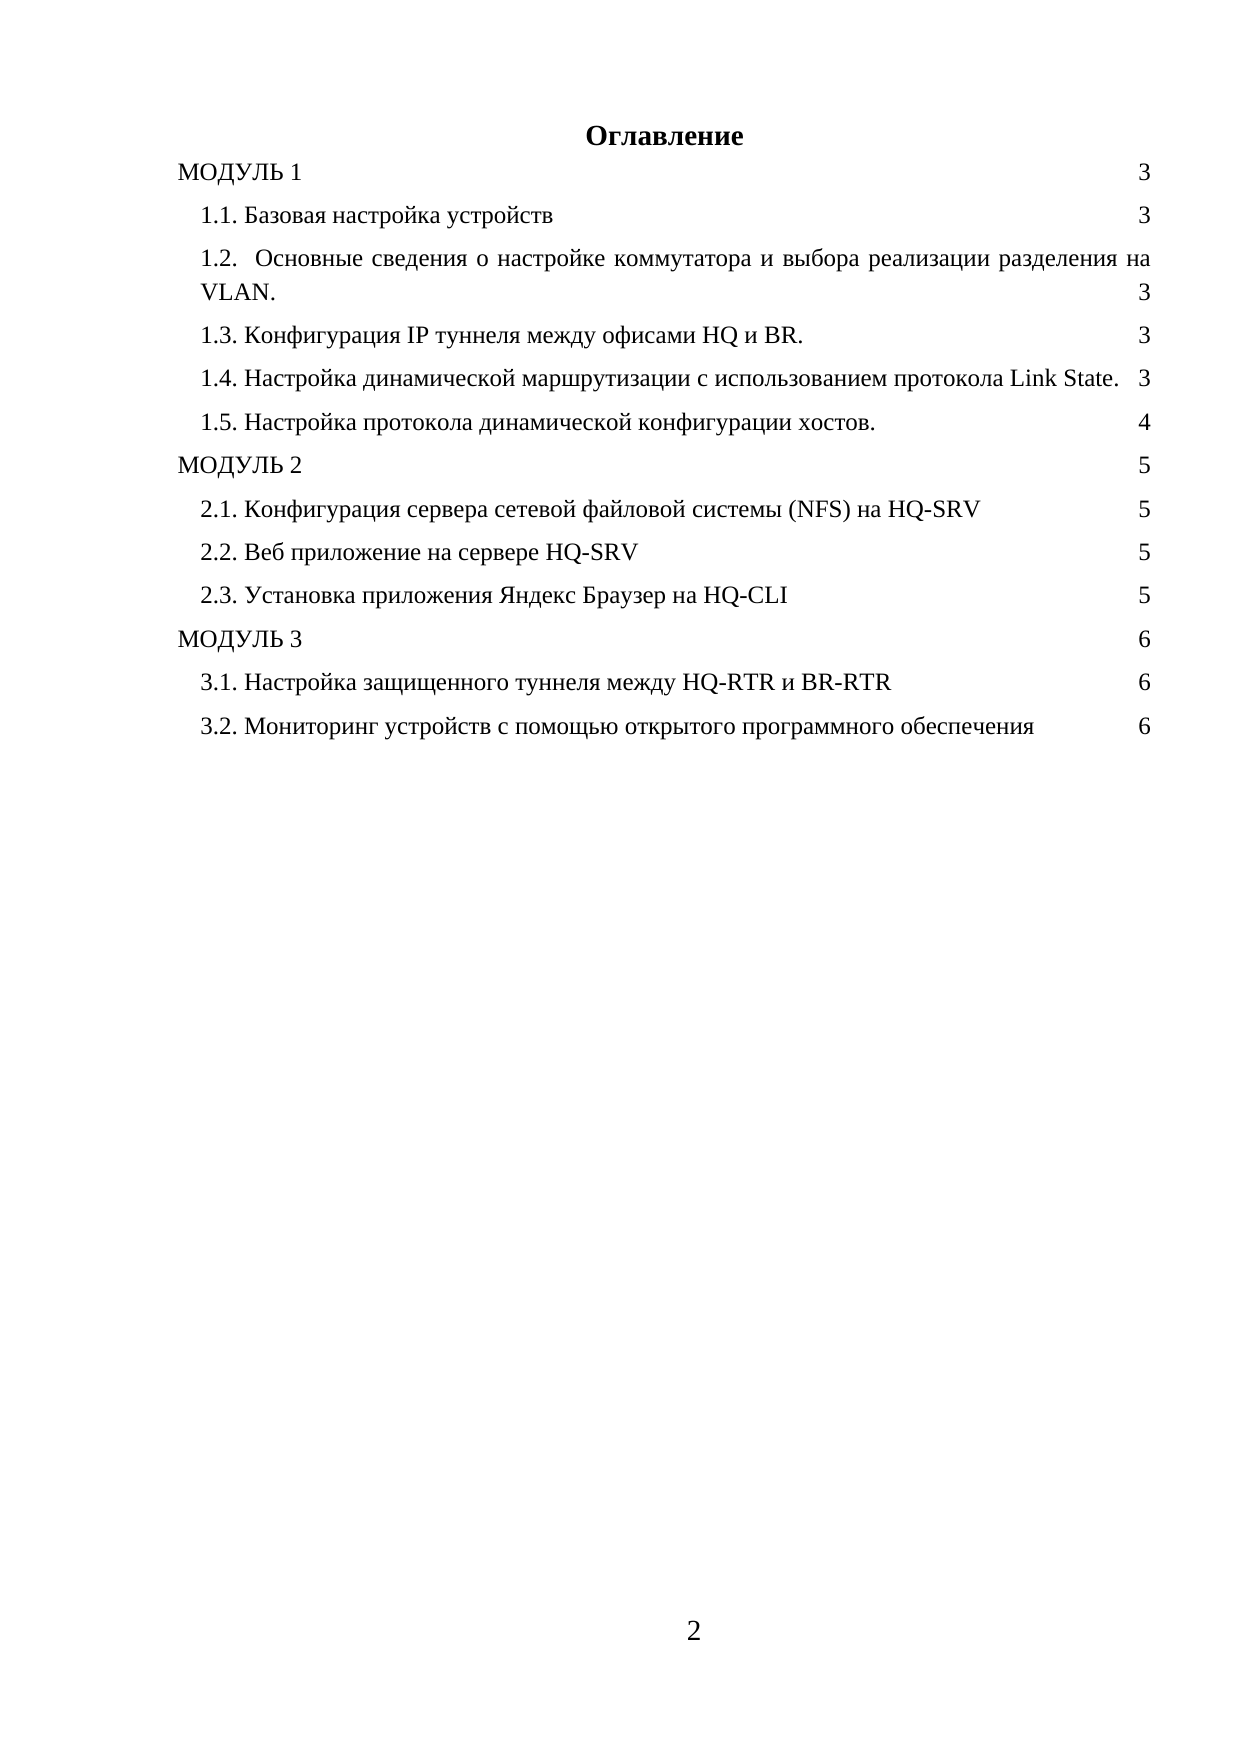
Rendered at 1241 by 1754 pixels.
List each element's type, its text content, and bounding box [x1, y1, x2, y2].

text Оглавление [177, 118, 1152, 152]
